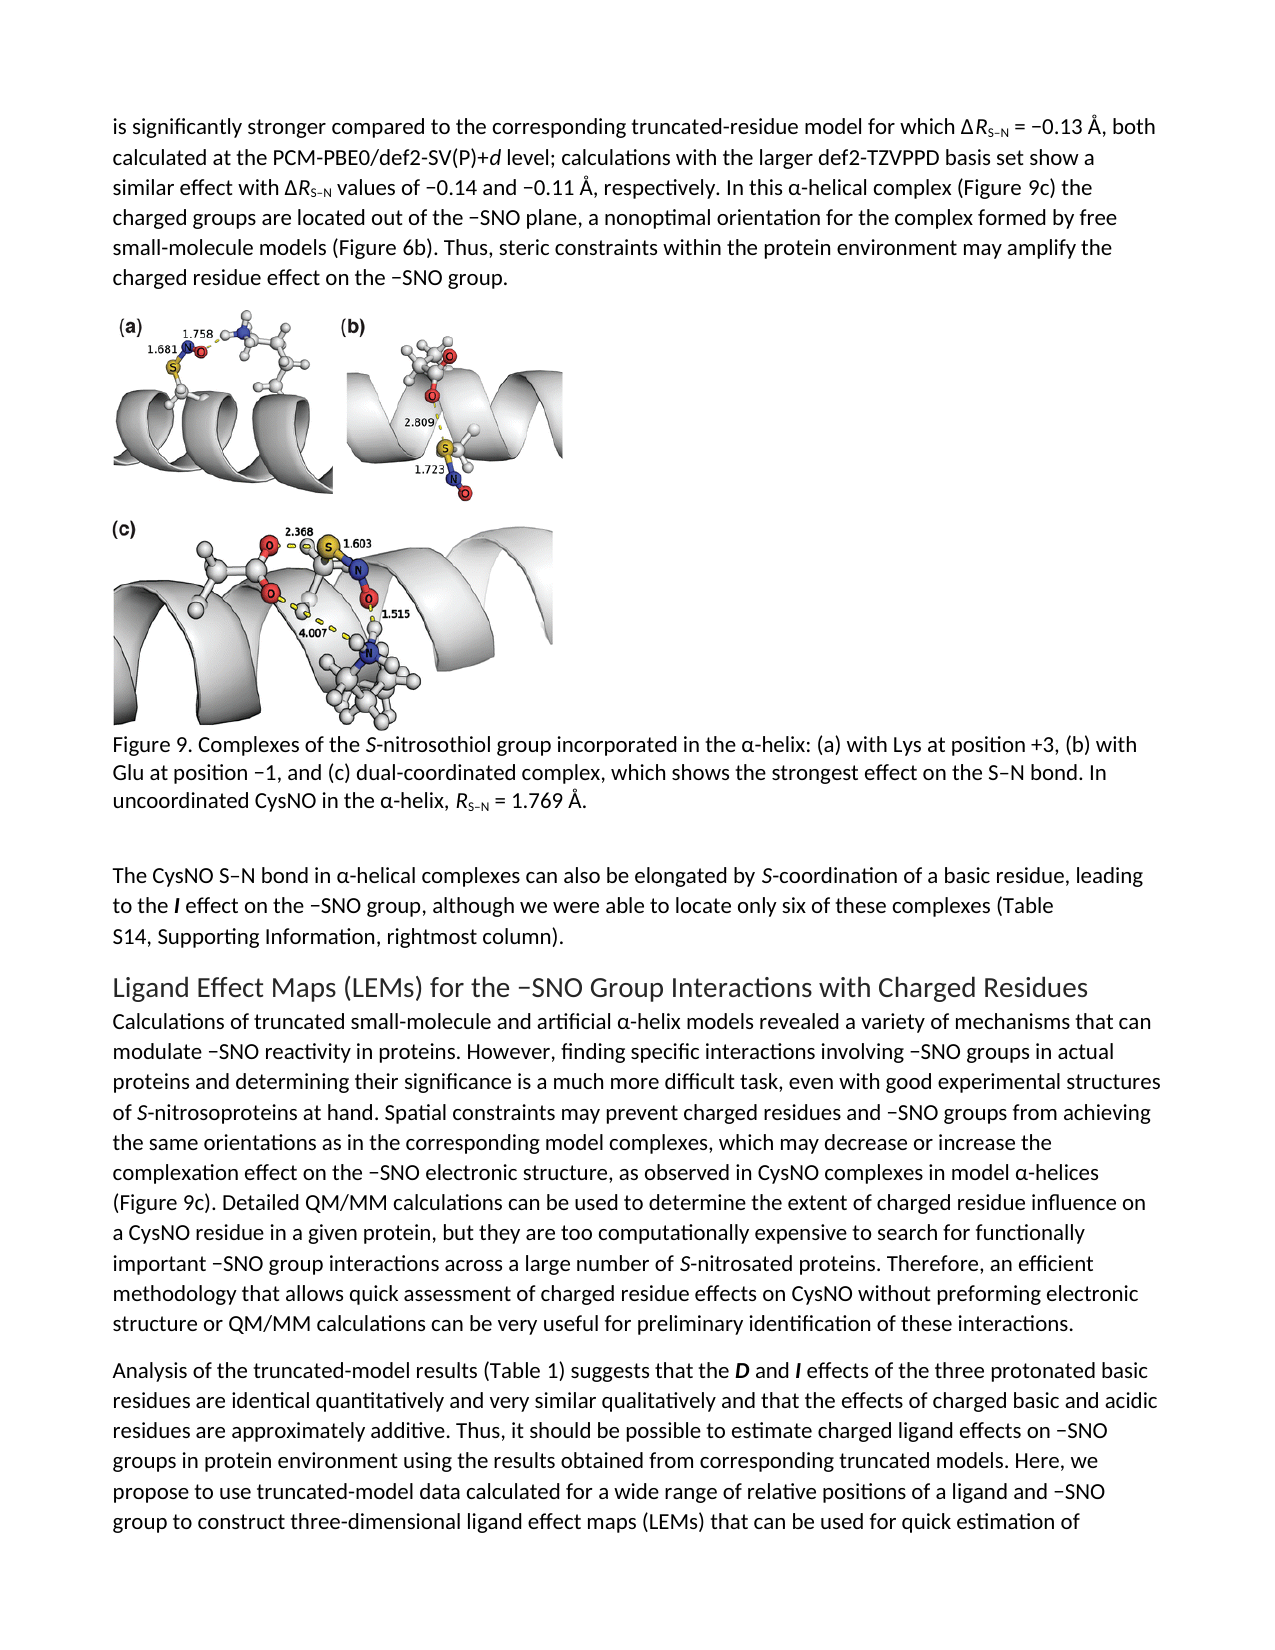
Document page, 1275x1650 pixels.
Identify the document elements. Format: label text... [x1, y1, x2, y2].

text The CysNO S–N bond in α-helical complexes can also be elongated by S-coordination of a basic residue, leading to the I effect on the −SNO group, although we were able to locate only six of these complexes (Table S14, Supporting Information, rightmost column). [112, 861, 1162, 950]
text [112, 112, 1162, 292]
picture [112, 310, 563, 731]
subtitle Ligand Effect Maps (LEMs) for the −SNO Group Interactions with Charged Residues [112, 969, 1162, 1004]
text Figure 9. Complexes of the S-nitrosothiol group incorporated in the α-helix: (a) with Lys at position +3, (b) with Glu at position −1, and (c) dual-coordinated complex, which shows the strongest effect on the S–N bond. In uncoordinated CysNO in the α-helix, RS–N = 1.769 Å. [112, 730, 1162, 814]
text Calculations of truncated small-molecule and artificial α-helix models revealed a variety of mechanisms that can modulate −SNO reactivity in proteins. However, finding specific interactions involving −SNO groups in actual proteins and determining their significance is a much more difficult task, even with good experimental structures of S-nitrosoproteins at hand. Spatial constraints may prevent charged residues and −SNO groups from achieving the same orientations as in the corresponding model complexes, which may decrease or increase the complexation effect on the −SNO electronic structure, as observed in CysNO complexes in model α-helices (Figure 9c). Detailed QM/MM calculations can be used to determine the extent of charged residue influence on a CysNO residue in a given protein, but they are too computationally expensive to search for functionally important −SNO group interactions across a large number of S-nitrosated proteins. Therefore, an efficient methodology that allows quick assessment of charged residue effects on CysNO without preforming electronic structure or QM/MM calculations can be very useful for preliminary identification of these interactions. [112, 1007, 1162, 1337]
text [112, 1356, 1162, 1535]
